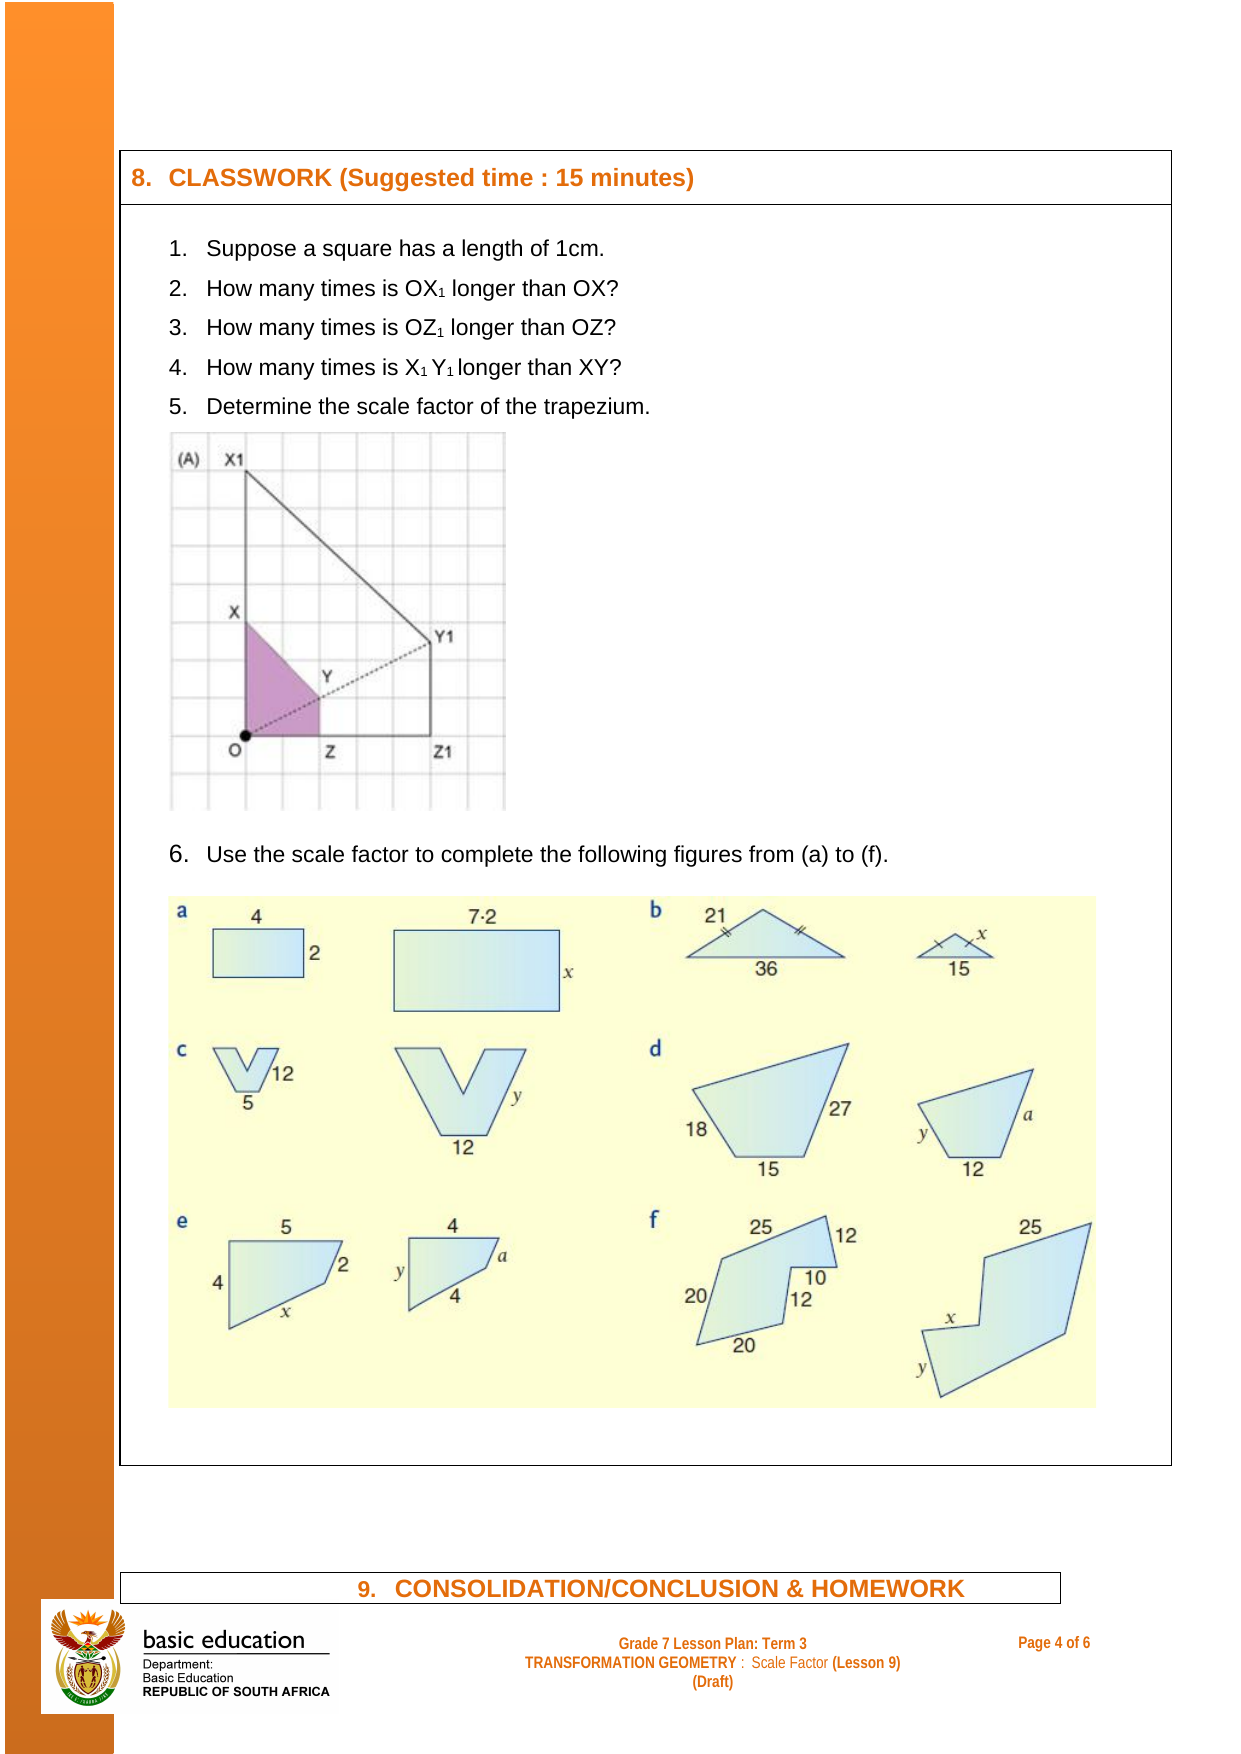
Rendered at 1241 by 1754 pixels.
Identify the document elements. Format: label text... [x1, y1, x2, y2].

picture [41, 1599, 339, 1714]
table_cell CLASSWORK (Suggested time : 15 minutes) [121, 151, 1171, 204]
table_cell Suppose a square has a length of 1cm. How many times is OX1 longer than OX? How many times is OZ1 longer than OZ? How many times is X1 Y1 longer than XY? Determine the scale factor of the trapezium. Use the scale factor to complete the following figures from (a) to (f). [121, 205, 1171, 1465]
picture [168, 896, 1097, 1408]
picture [168, 432, 506, 811]
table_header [121, 1573, 1060, 1603]
